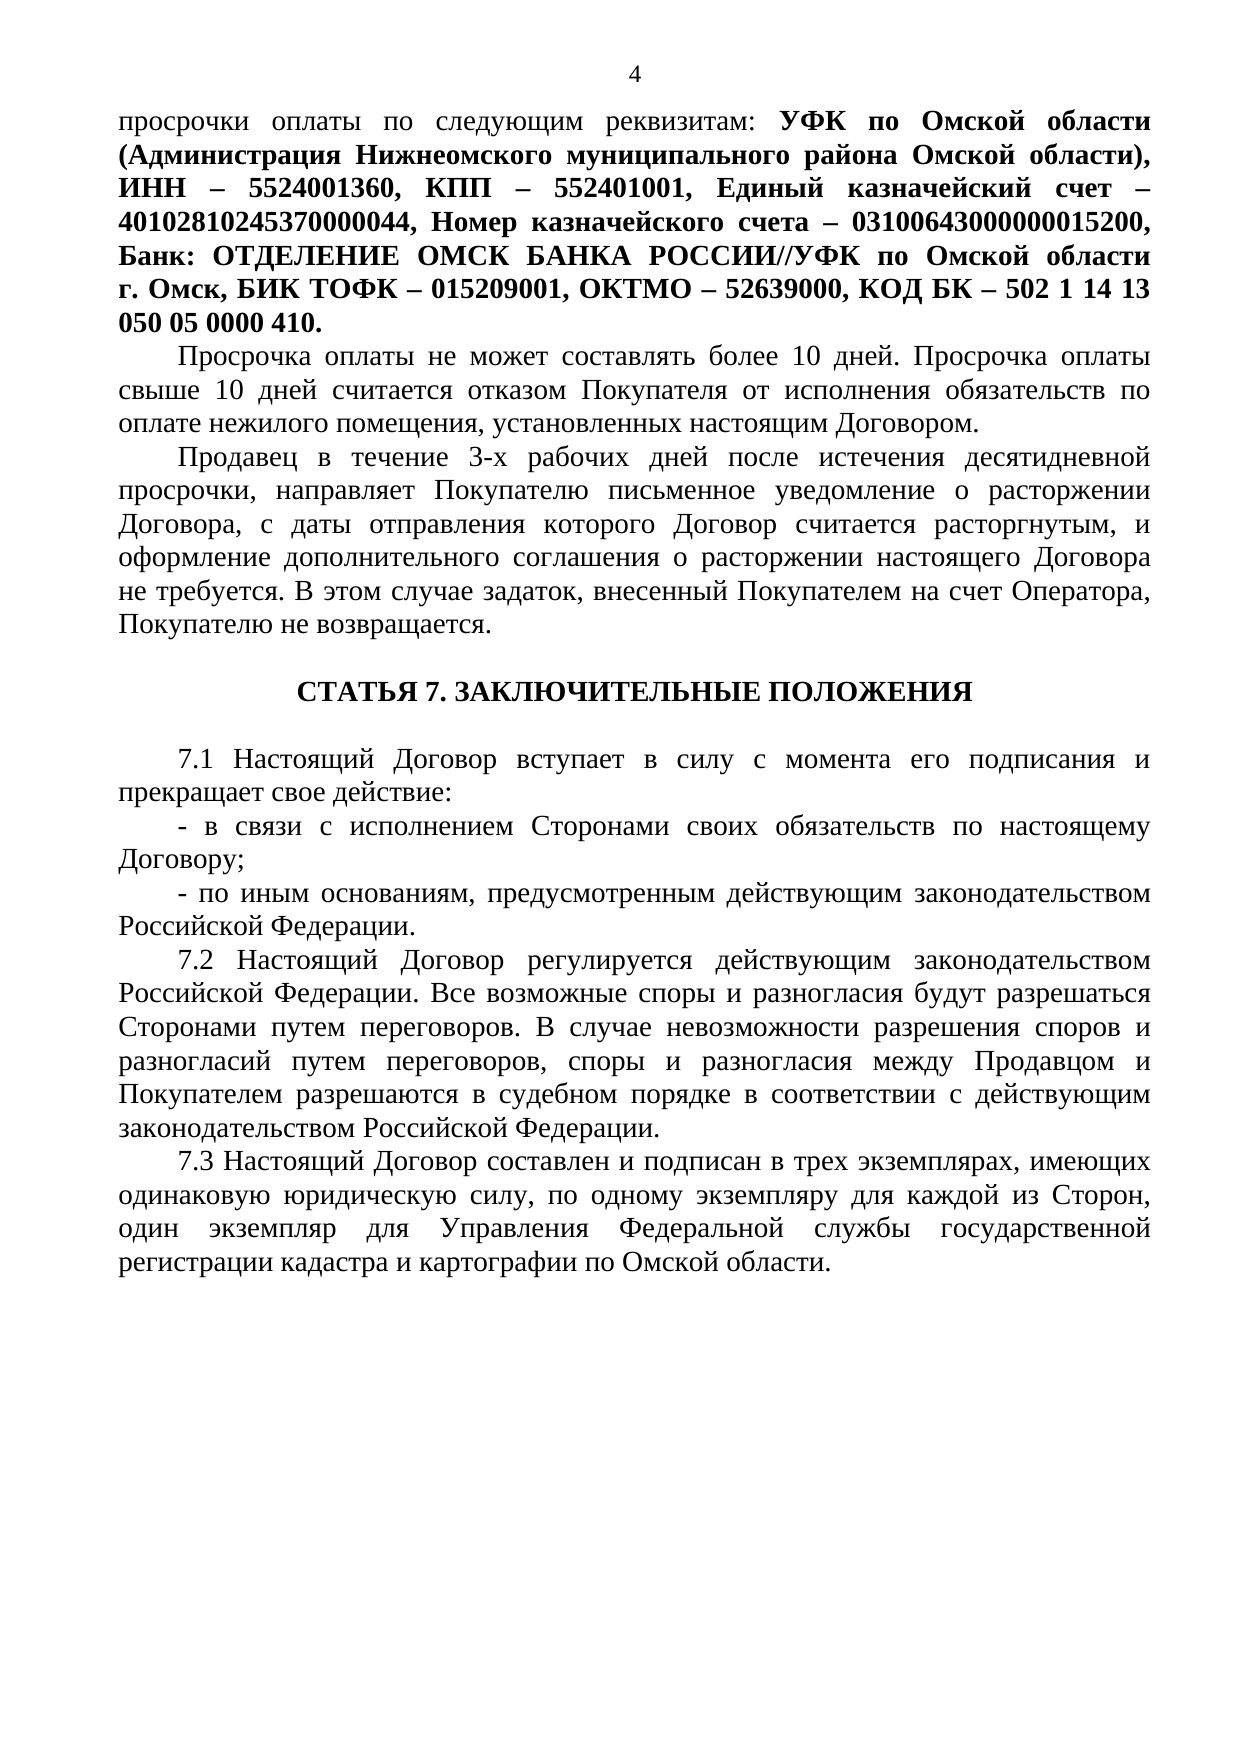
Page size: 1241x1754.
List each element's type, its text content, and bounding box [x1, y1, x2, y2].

text 7.2 Настоящий Договор регулируется действующим законодательством Российской Федерации. Все возможные споры и разногласия будут разрешаться Сторонами путем переговоров. В случае невозможности разрешения споров и разногласий путем переговоров, споры и разногласия между Продавцом и Покупателем разрешаются в судебном порядке в соответствии с действующим законодательством Российской Федерации. [118, 942, 1152, 1143]
text Просрочка оплаты не может составлять более 10 дней. Просрочка оплаты свыше 10 дней считается отказом Покупателя от исполнения обязательств по оплате нежилого помещения, установленных настоящим Договором. [118, 338, 1152, 439]
text - в связи с исполнением Сторонами своих обязательств по настоящему Договору; [118, 808, 1152, 875]
text 7.1 Настоящий Договор вступает в силу с момента его подписания и прекращает свое действие: [118, 741, 1152, 808]
text Продавец в течение 3-х рабочих дней после истечения десятидневной просрочки, направляет Покупателю письменное уведомление о расторжении Договора, с даты отправления которого Договор считается расторгнутым, и оформление дополнительного соглашения о расторжении настоящего Договора не требуется. В этом случае задаток, внесенный Покупателем на счет Оператора, Покупателю не возвращается. [118, 439, 1152, 640]
text Статья 7. Заключительные положения [118, 674, 1152, 707]
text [118, 103, 1152, 338]
text - по иным основаниям, предусмотренным действующим законодательством Российской Федерации. [118, 875, 1152, 942]
text 7.3 Настоящий Договор составлен и подписан в трех экземплярах, имеющих одинаковую юридическую силу, по одному экземпляру для каждой из Сторон, один экземпляр для Управления Федеральной службы государственной регистрации кадастра и картографии по Омской области. [118, 1143, 1152, 1277]
